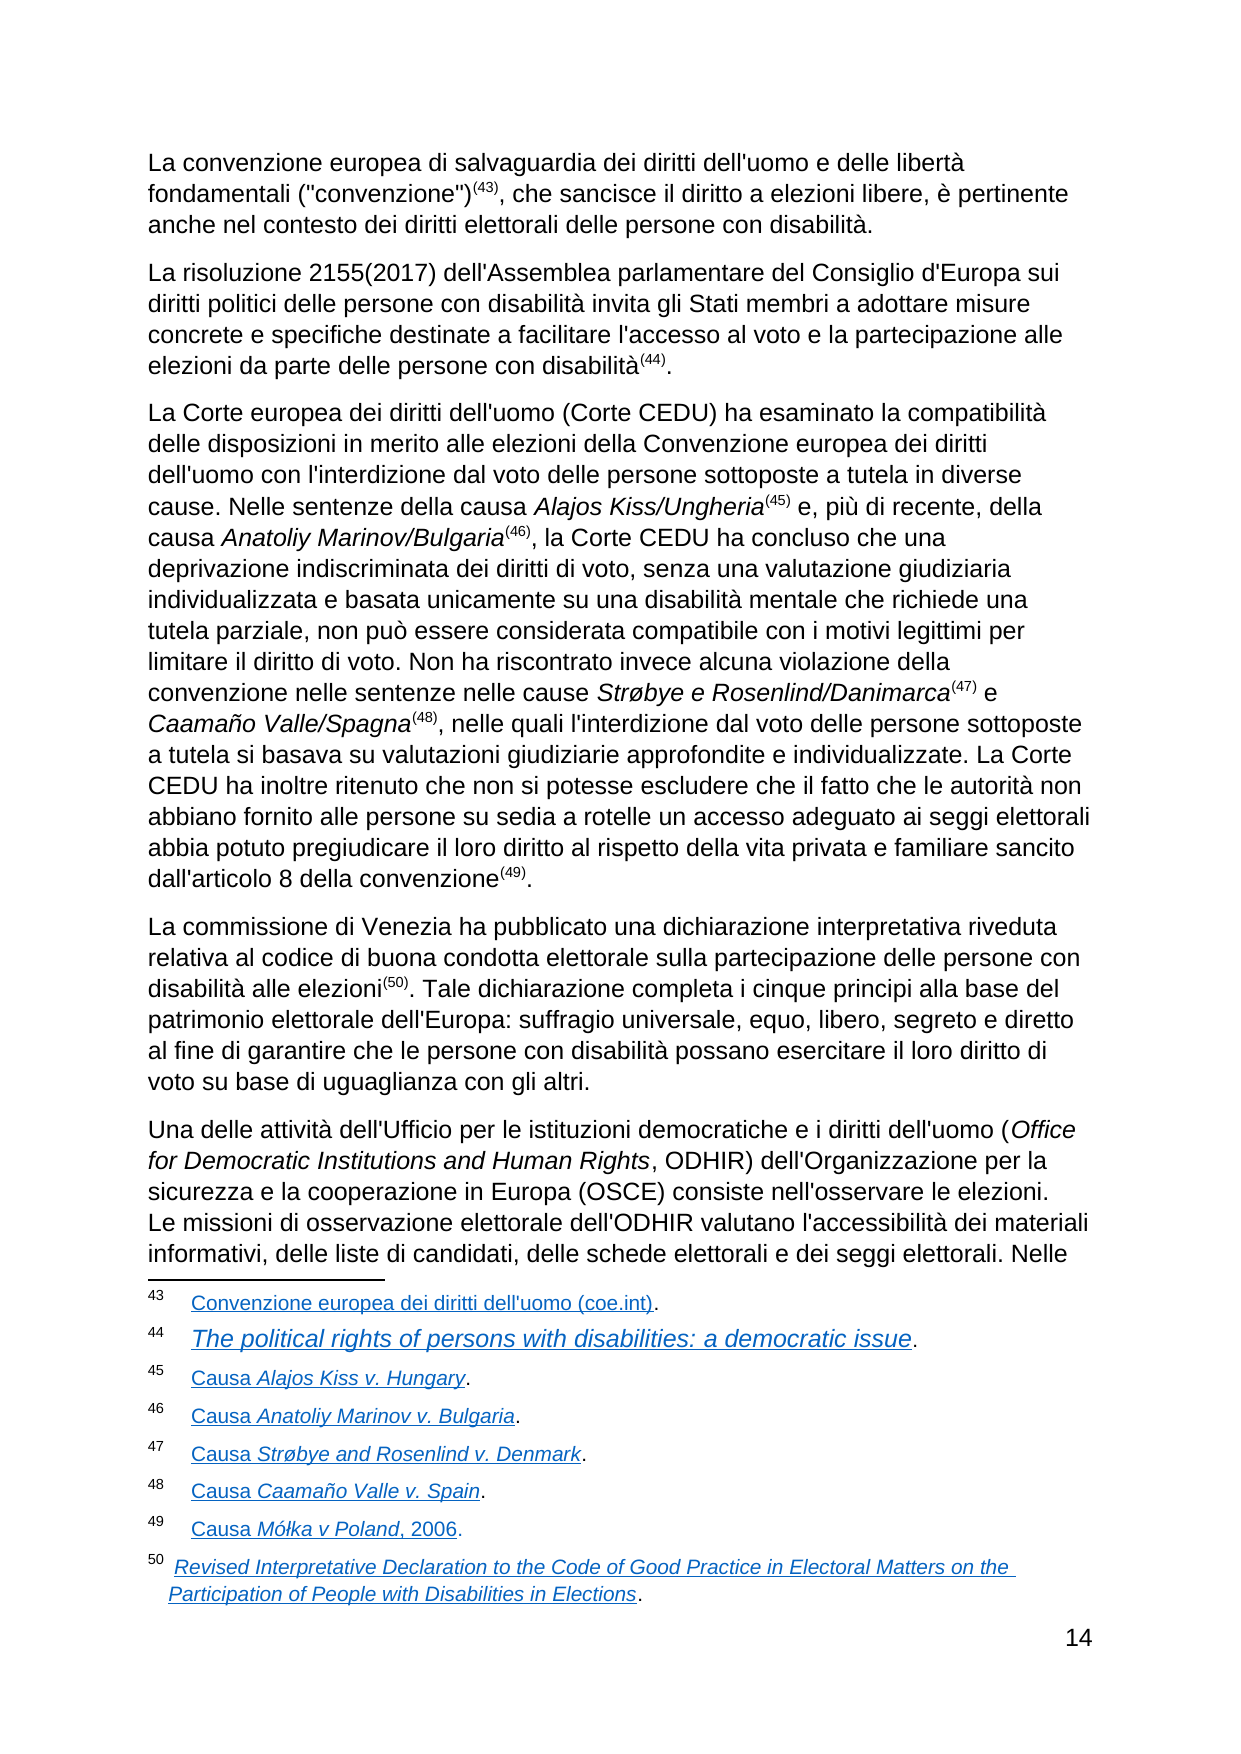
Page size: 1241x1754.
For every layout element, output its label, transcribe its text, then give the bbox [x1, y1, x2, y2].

text La risoluzione 2155(2017) dell'Assemblea parlamentare del Consiglio d'Europa sui diritti politici delle persone con disabilità invita gli Stati membri a adottare misure concrete e specifiche destinate a facilitare l'accesso al voto e la partecipazione alle elezioni da parte delle persone con disabilità(). [148, 257, 1092, 379]
text La convenzione europea di salvaguardia dei diritti dell'uomo e delle libertà fondamentali ("convenzione")(), che sancisce il diritto a elezioni libere, è pertinente anche nel contesto dei diritti elettorali delle persone con disabilità. [148, 148, 1092, 238]
text La commissione di Venezia ha pubblicato una dichiarazione interpretativa riveduta relativa al codice di buona condotta elettorale sulla partecipazione delle persone con disabilità alle elezioni(). Tale dichiarazione completa i cinque principi alla base del patrimonio elettorale dell'Europa: suffragio universale, equo, libero, segreto e diretto al fine di garantire che le persone con disabilità possano esercitare il loro diritto di voto su base di uguaglianza con gli altri. [148, 912, 1092, 1096]
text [148, 1114, 1092, 1267]
text La Corte europea dei diritti dell'uomo (Corte CEDU) ha esaminato la compatibilità delle disposizioni in merito alle elezioni della Convenzione europea dei diritti dell'uomo con l'interdizione dal voto delle persone sottoposte a tutela in diverse cause. Nelle sentenze della causa Alajos Kiss/Ungheria() e, più di recente, della causa Anatoliy Marinov/Bulgaria(), la Corte CEDU ha concluso che una deprivazione indiscriminata dei diritti di voto, senza una valutazione giudiziaria individualizzata e basata unicamente su una disabilità mentale che richiede una tutela parziale, non può essere considerata compatibile con i motivi legittimi per limitare il diritto di voto. Non ha riscontrato invece alcuna violazione della convenzione nelle sentenze nelle cause Strøbye e Rosenlind/Danimarca() e Caamaño Valle/Spagna(), nelle quali l'interdizione dal voto delle persone sottoposte a tutela si basava su valutazioni giudiziarie approfondite e individualizzate. La Corte CEDU ha inoltre ritenuto che non si potesse escludere che il fatto che le autorità non abbiano fornito alle persone su sedia a rotelle un accesso adeguato ai seggi elettorali abbia potuto pregiudicare il loro diritto al rispetto della vita privata e familiare sancito dall'articolo 8 della convenzione(). [148, 398, 1092, 893]
